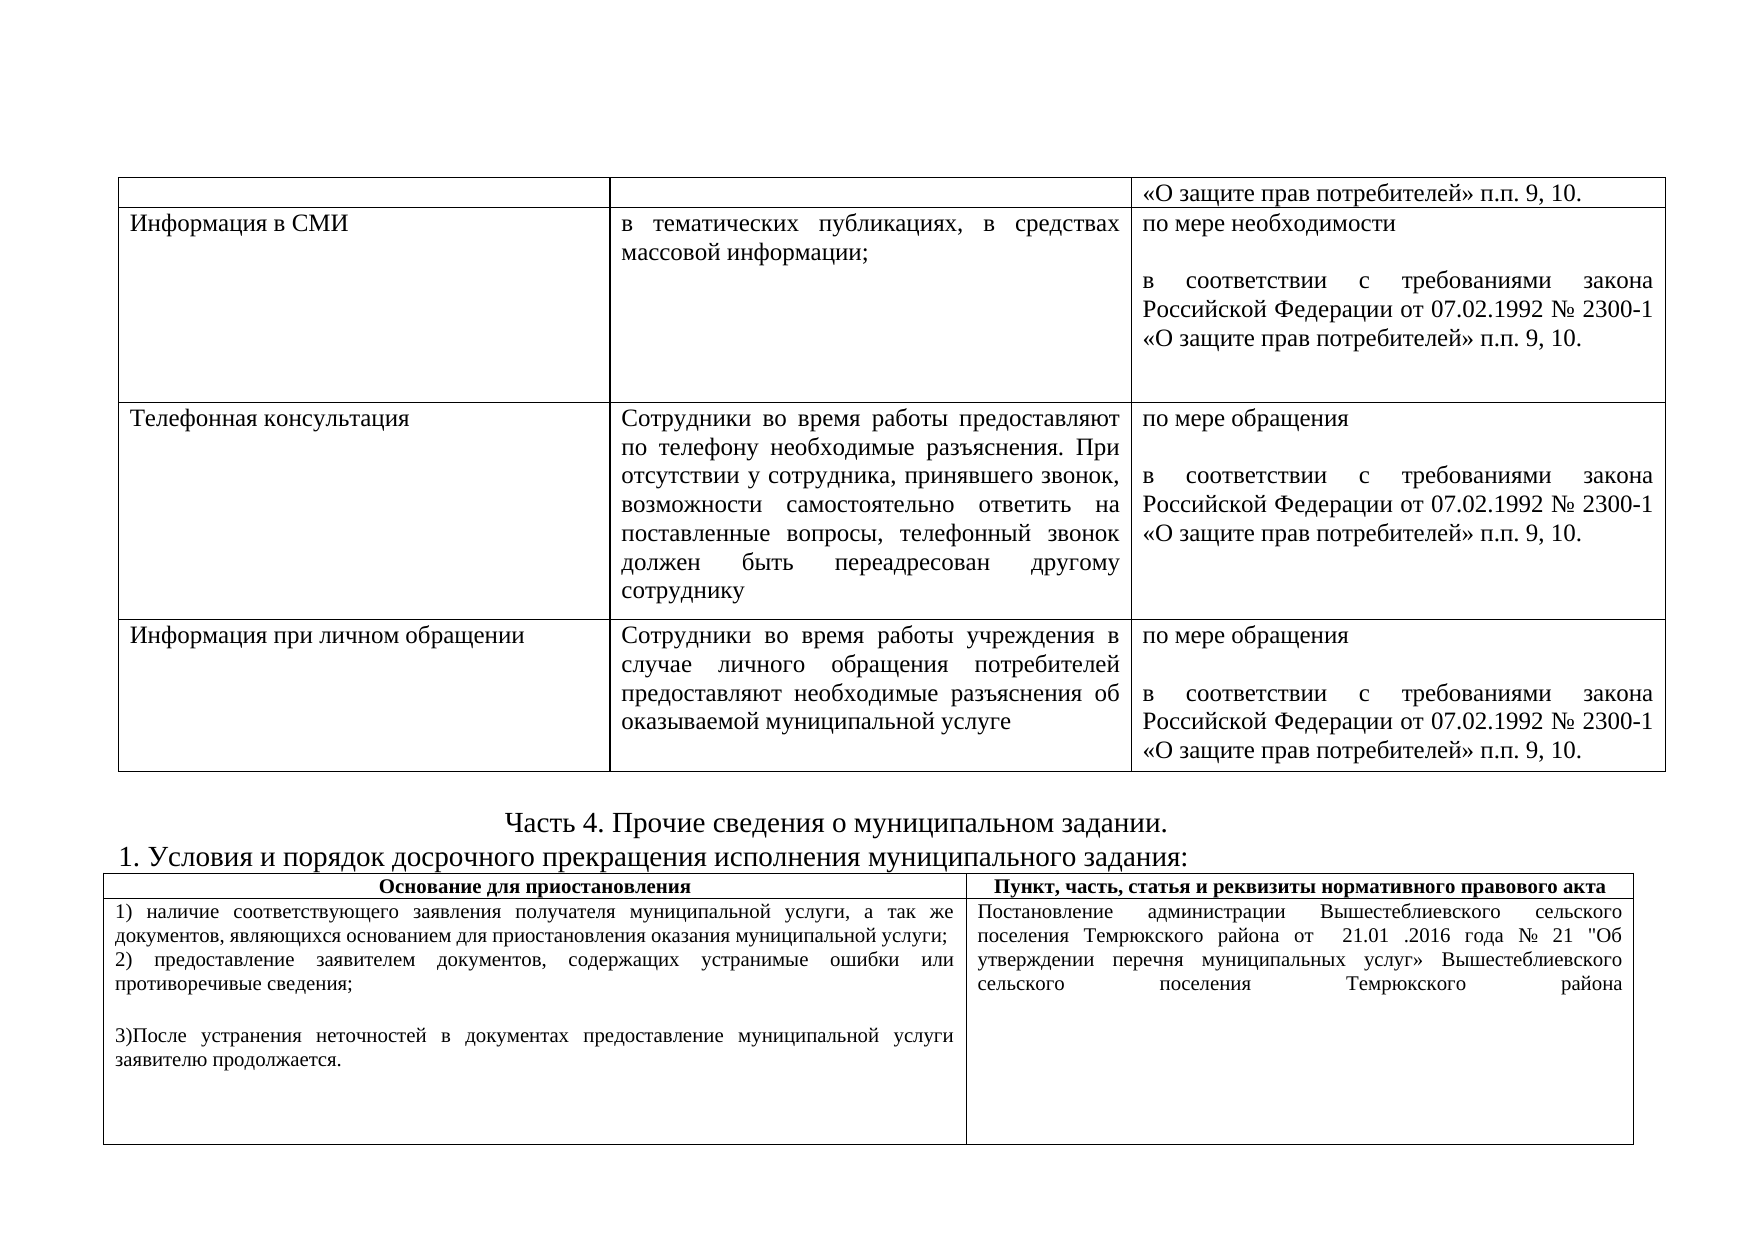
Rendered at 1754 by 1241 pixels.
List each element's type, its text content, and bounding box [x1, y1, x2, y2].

table_cell Информация в СМИ [119, 208, 609, 402]
table_cell 1) наличие соответствующего заявления получателя муниципальной услуги, а так же документов, являющихся основанием для приостановления оказания муниципальной услуги; 2) предоставление заявителем документов, содержащих устранимые ошибки или противоречивые сведения; 3)После устранения неточностей в документах предоставление муниципальной услуги заявителю продолжается. [104, 899, 966, 1143]
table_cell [119, 178, 609, 207]
table_cell Телефонная консультация [119, 403, 609, 619]
table_cell по мере необходимости в соответствии с требованиями закона Российской Федерации от 07.02.1992 № 2300-1 «О защите прав потребителей» п.п. 9, 10. [1132, 208, 1665, 402]
table_cell в тематических публикациях, в средствах массовой информации; [611, 208, 1131, 402]
table_cell Сотрудники во время работы учреждения в случае личного обращения потребителей предоставляют необходимые разъяснения об оказываемой муниципальной услуге [611, 620, 1131, 771]
table_header Пункт, часть, статья и реквизиты нормативного правового акта [967, 874, 1633, 898]
text Часть 4. Прочие сведения о муниципальном задании. [118, 806, 1654, 839]
table_cell по мере обращения в соответствии с требованиями закона Российской Федерации от 07.02.1992 № 2300-1 «О защите прав потребителей» п.п. 9, 10. [1132, 620, 1665, 771]
table_header Основание для приостановления [104, 874, 966, 898]
text 1. Условия и порядок досрочного прекращения исполнения муниципального задания: [118, 839, 1654, 873]
table_cell по мере обращения в соответствии с требованиями закона Российской Федерации от 07.02.1992 № 2300-1 «О защите прав потребителей» п.п. 9, 10. [1132, 403, 1665, 619]
table_cell Постановление администрации Вышестеблиевского сельского поселения Темрюкского района от 21.01 .2016 года № 21 "Об утверждении перечня муниципальных услуг» Вышестеблиевского сельского поселения Темрюкского района [967, 899, 1633, 1143]
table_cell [1132, 178, 1665, 207]
table_cell Сотрудники во время работы предоставляют по телефону необходимые разъяснения. При отсутствии у сотрудника, принявшего звонок, возможности самостоятельно ответить на поставленные вопросы, телефонный звонок должен быть переадресован другому сотруднику [611, 403, 1131, 619]
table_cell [611, 178, 1131, 207]
table_cell Информация при личном обращении [119, 620, 609, 771]
